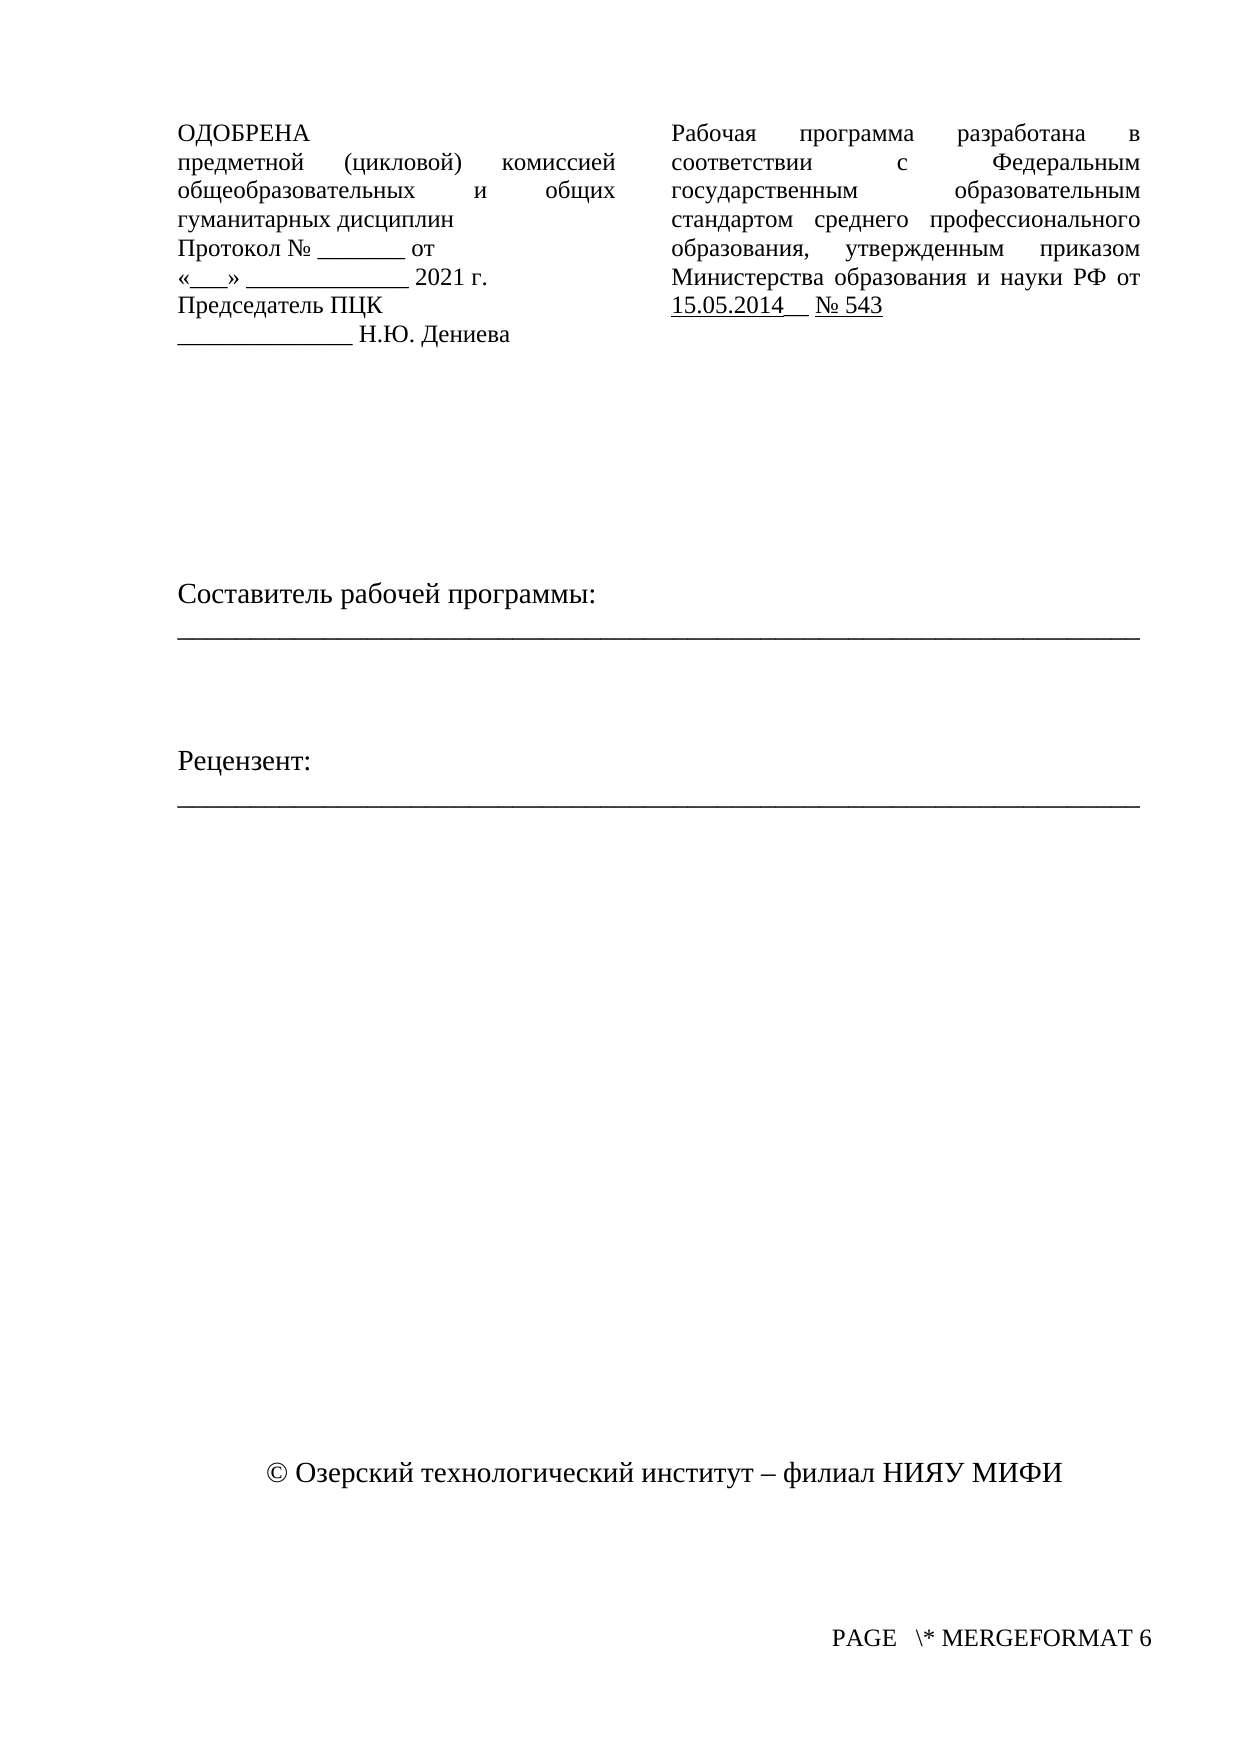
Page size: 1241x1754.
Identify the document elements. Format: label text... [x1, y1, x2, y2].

text __________________________________________________________________ [177, 609, 1152, 643]
text Составитель рабочей программы: [177, 576, 1152, 609]
subtitle __________________________________________________________________ [177, 777, 1152, 811]
table_header ОДОБРЕНА предметной (цикловой) комиссией общеобразовательных и общих гуманитарных дисциплин Протокол № _______ от «___» _____________ 2021 г. Председатель ПЦК ______________ Н.Ю. Дениева [166, 118, 627, 348]
text Рецензент: [177, 743, 1152, 777]
text © Озерский технологический институт – филиал НИЯУ МИФИ [177, 1455, 1152, 1489]
table_header Рабочая программа разработана в соответствии с Федеральным государственным образовательным стандартом среднего профессионального образования, утвержденным приказом Министерства образования и науки РФ от 15.05.2014__ № 543 [627, 118, 1152, 348]
